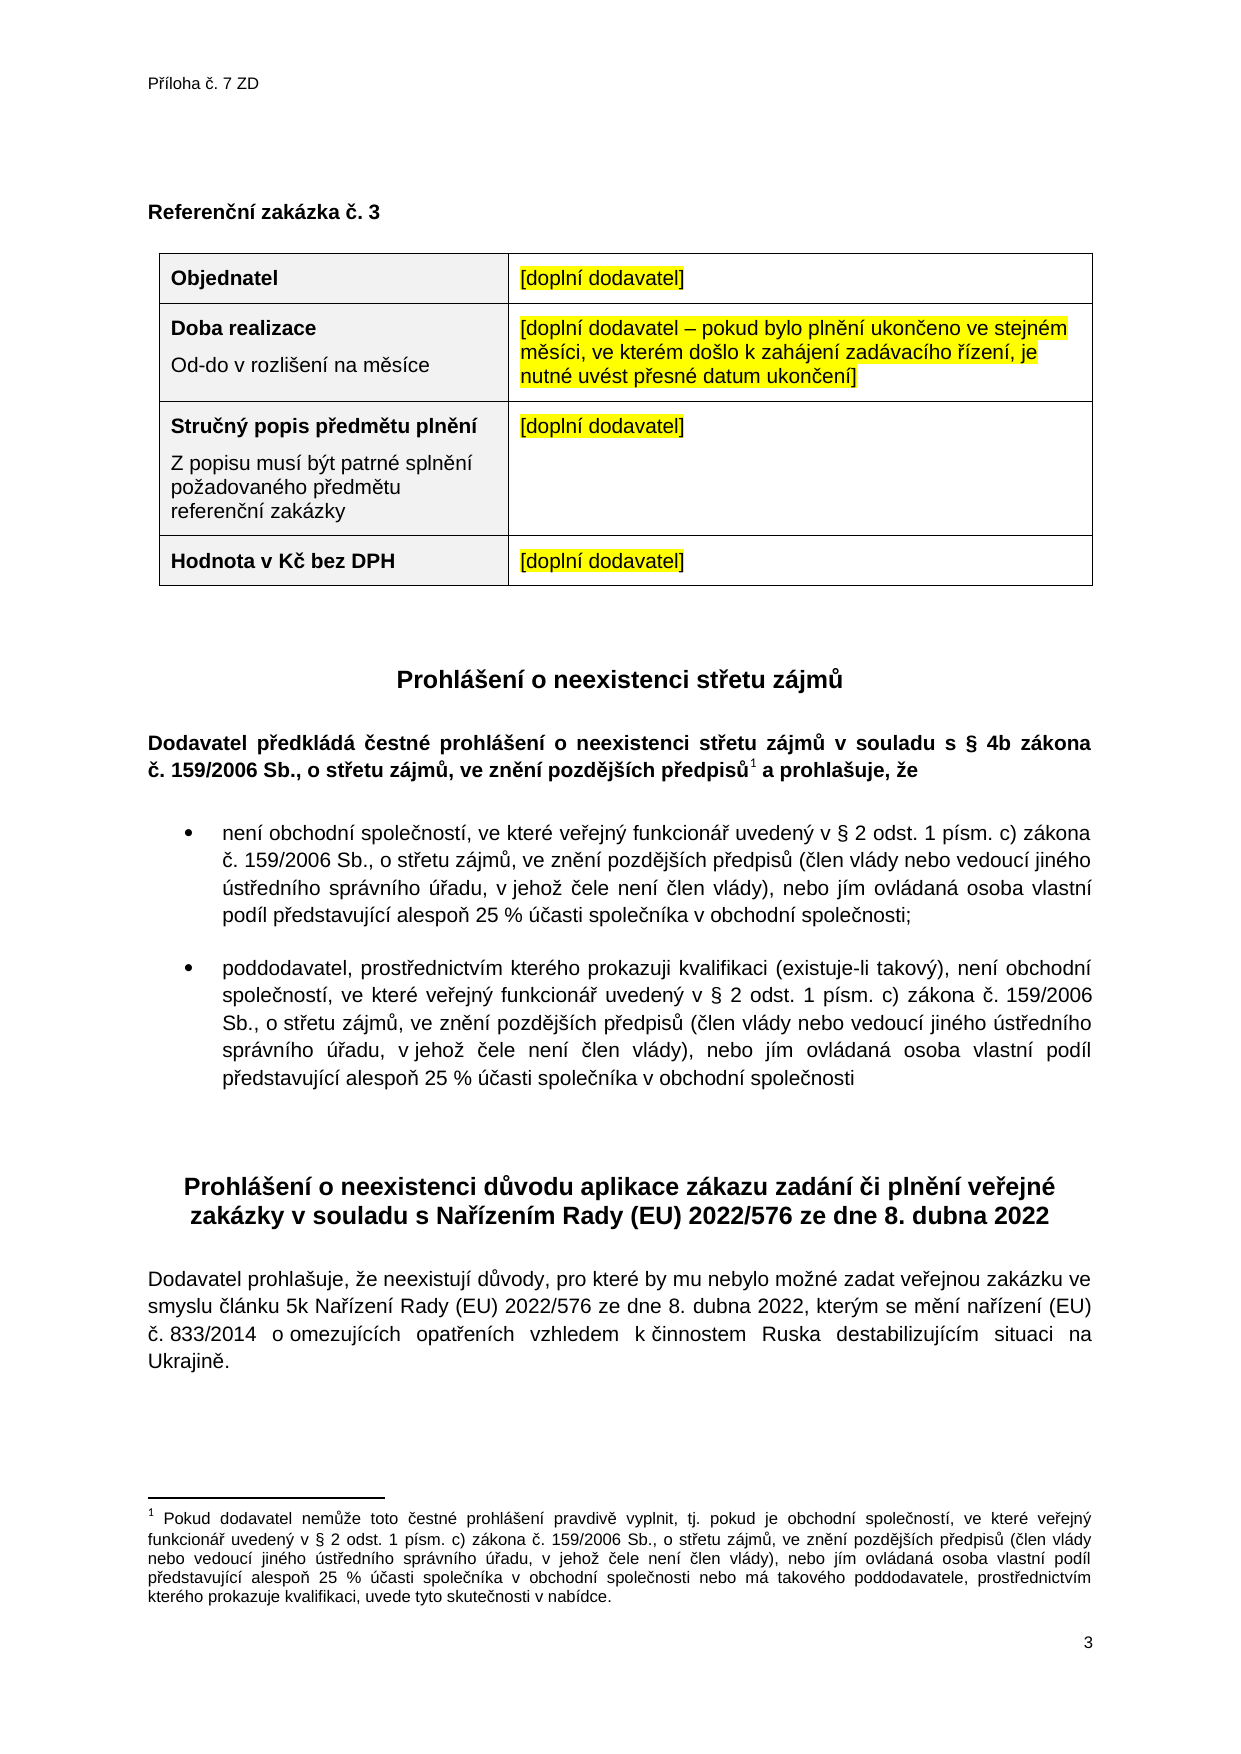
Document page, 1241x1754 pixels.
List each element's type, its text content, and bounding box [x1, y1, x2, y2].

list poddodavatel, prostřednictvím kterého prokazuji kvalifikaci (existuje-li takový), není obchodní společností, ve které veřejný funkcionář uvedený v § 2 odst. 1 písm. c) zákona č. 159/2006 Sb., o střetu zájmů, ve znění pozdějších předpisů (člen vlády nebo vedoucí jiného ústředního správního úřadu, v jehož čele není člen vlády), nebo jím ovládaná osoba vlastní podíl představující alespoň 25 % účasti společníka v obchodní společnosti [185, 956, 1093, 1089]
list není obchodní společností, ve které veřejný funkcionář uvedený v § 2 odst. 1 písm. c) zákona č. 159/2006 Sb., o střetu zájmů, ve znění pozdějších předpisů (člen vlády nebo vedoucí jiného ústředního správního úřadu, v jehož čele není člen vlády), nebo jím ovládaná osoba vlastní podíl představující alespoň 25 % účasti společníka v obchodní společnosti; [185, 820, 1093, 927]
table_cell Stručný popis předmětu plnění Z popisu musí být patrné splnění požadovaného předmětu referenční zakázky [160, 402, 508, 535]
table_cell Doba realizace Od-do v rozlišení na měsíce [160, 304, 508, 401]
text Prohlášení o neexistenci důvodu aplikace zákazu zadání či plnění veřejné zakázky v souladu s Nařízením Rady (EU) 2022/576 ze dne 8. dubna 2022 [148, 1172, 1093, 1229]
text Dodavatel prohlašuje, že neexistují důvody, pro které by mu nebylo možné zadat veřejnou zakázku ve smyslu článku 5k Nařízení Rady (EU) 2022/576 ze dne 8. dubna 2022, kterým se mění nařízení (EU) č. 833/2014 o omezujících opatřeních vzhledem k činnostem Ruska destabilizujícím situaci na Ukrajině. [148, 1267, 1093, 1373]
table_header [doplní dodavatel] [509, 254, 1092, 303]
text Dodavatel předkládá čestné prohlášení o neexistenci střetu zájmů v souladu s § 4b zákona č. 159/2006 Sb., o střetu zájmů, ve znění pozdějších předpisů a prohlašuje, že [148, 731, 1093, 783]
table_cell [doplní dodavatel] [509, 402, 1092, 535]
text Referenční zakázka č. 3 [148, 200, 1093, 224]
text Prohlášení o neexistenci střetu zájmů [148, 665, 1093, 693]
table_cell Hodnota v Kč bez DPH [160, 536, 508, 585]
table_cell [doplní dodavatel – pokud bylo plnění ukončeno ve stejném měsíci, ve kterém došlo k zahájení zadávacího řízení, je nutné uvést přesné datum ukončení] [509, 304, 1092, 401]
table_cell [doplní dodavatel] [509, 536, 1092, 585]
table_header Objednatel [160, 254, 508, 303]
